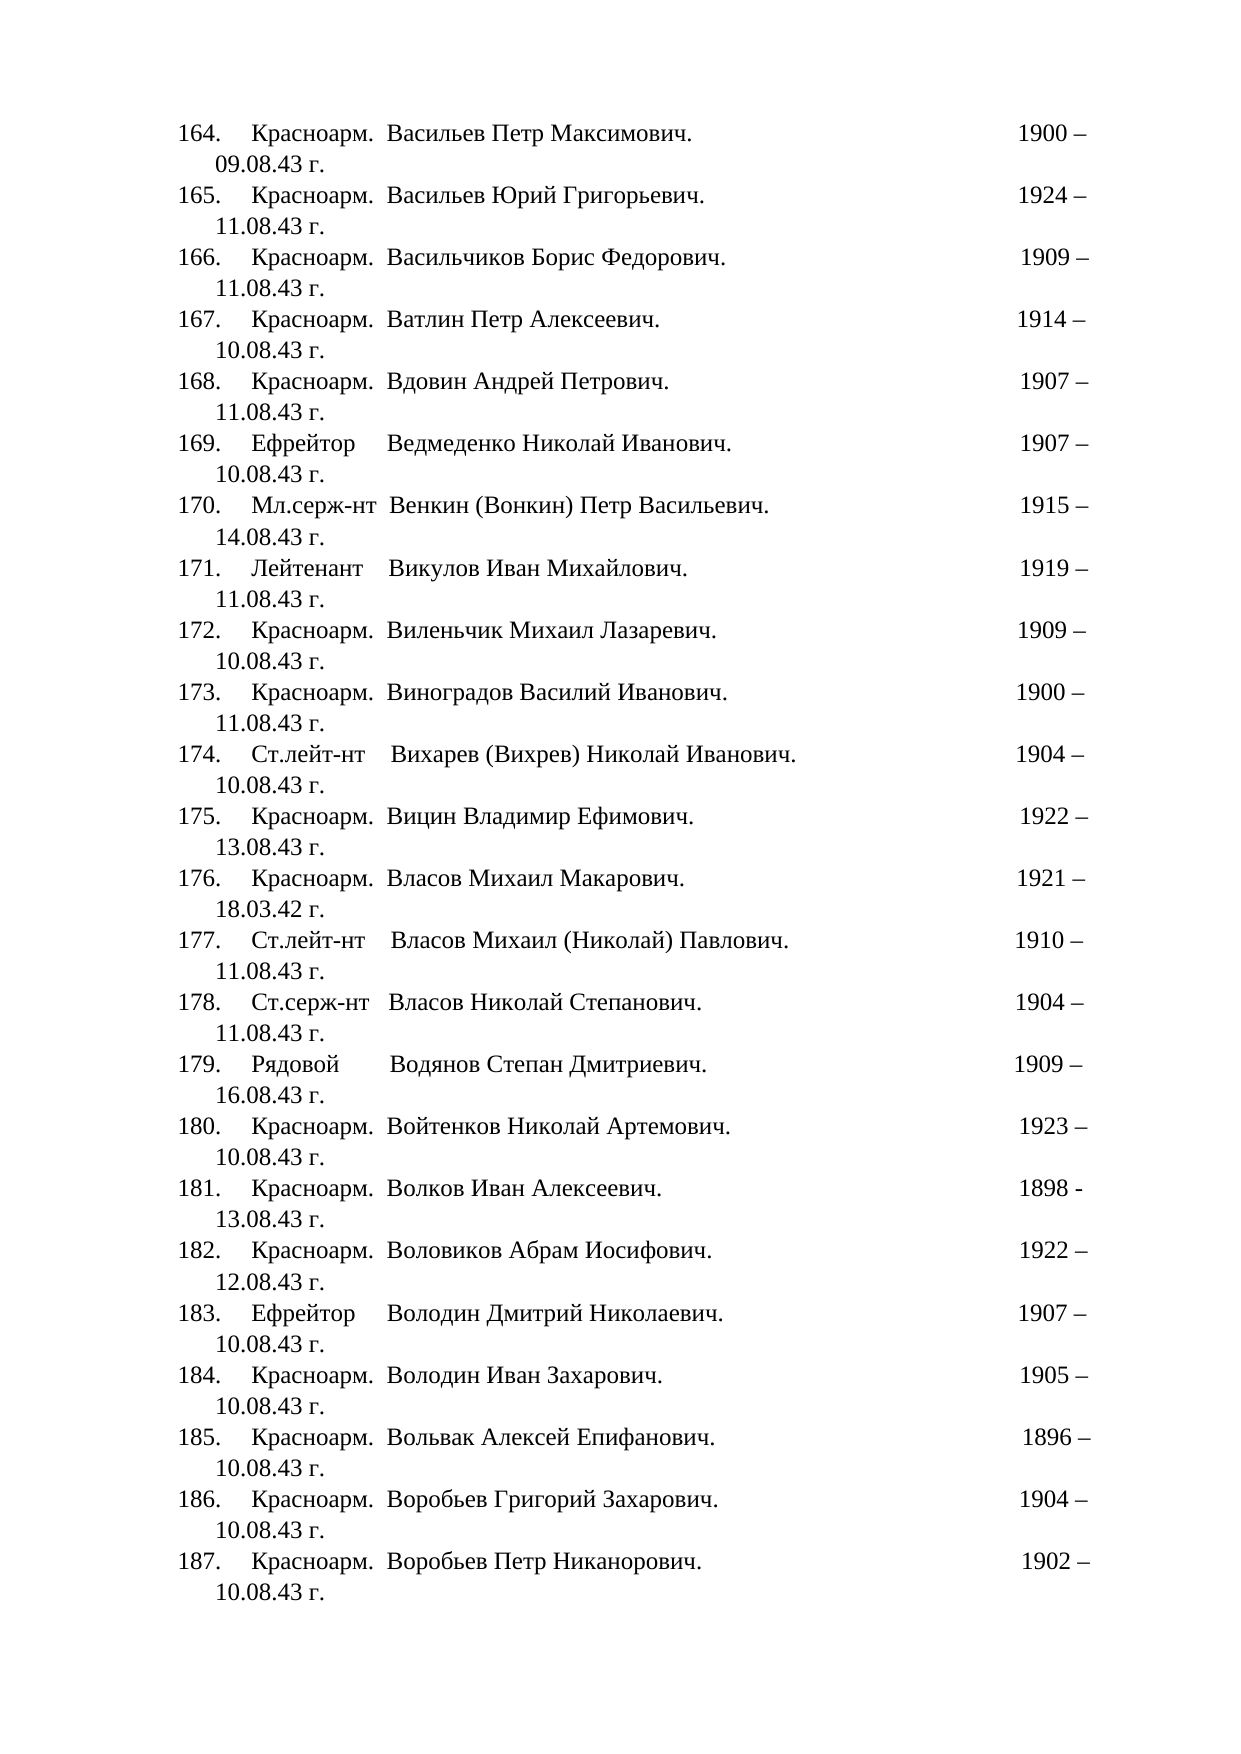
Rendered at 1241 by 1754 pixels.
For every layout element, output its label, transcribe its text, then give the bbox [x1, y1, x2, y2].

list Красноарм. Виноградов Василий Иванович. 1900 – 11.08.43 г. [177, 677, 1152, 737]
list Рядовой Водянов Степан Дмитриевич. 1909 – 16.08.43 г. [177, 1049, 1152, 1109]
list Красноарм. Вольвак Алексей Епифанович. 1896 – 10.08.43 г. [177, 1422, 1152, 1482]
list Красноарм. Воловиков Абрам Иосифович. 1922 – 12.08.43 г. [177, 1236, 1152, 1295]
list Красноарм. Вдовин Андрей Петрович. 1907 – 11.08.43 г. [177, 366, 1152, 426]
list Красноарм. Воробьев Петр Никанорович. 1902 – 10.08.43 г. [177, 1546, 1152, 1606]
list Красноарм. Войтенков Николай Артемович. 1923 – 10.08.43 г. [177, 1111, 1152, 1171]
list Красноарм. Власов Михаил Макарович. 1921 – 18.03.42 г. [177, 863, 1152, 923]
list Красноарм. Виленьчик Михаил Лазаревич. 1909 – 10.08.43 г. [177, 615, 1152, 674]
list Красноарм. Воробьев Григорий Захарович. 1904 – 10.08.43 г. [177, 1484, 1152, 1544]
list Красноарм. Волков Иван Алексеевич. 1898 - 13.08.43 г. [177, 1173, 1152, 1233]
list Красноарм. Васильев Юрий Григорьевич. 1924 – 11.08.43 г. [177, 180, 1152, 240]
list Мл.серж-нт Венкин (Вонкин) Петр Васильевич. 1915 – 14.08.43 г. [177, 491, 1152, 550]
list Ст.лейт-нт Вихарев (Вихрев) Николай Иванович. 1904 – 10.08.43 г. [177, 739, 1152, 799]
list Красноарм. Васильчиков Борис Федорович. 1909 – 11.08.43 г. [177, 242, 1152, 302]
list Красноарм. Володин Иван Захарович. 1905 – 10.08.43 г. [177, 1360, 1152, 1419]
list Лейтенант Викулов Иван Михайлович. 1919 – 11.08.43 г. [177, 553, 1152, 612]
list Ефрейтор Володин Дмитрий Николаевич. 1907 – 10.08.43 г. [177, 1298, 1152, 1357]
list Красноарм. Ватлин Петр Алексеевич. 1914 – 10.08.43 г. [177, 304, 1152, 364]
list Красноарм. Васильев Петр Максимович. 1900 – 09.08.43 г. [177, 118, 1152, 178]
list Ст.серж-нт Власов Николай Степанович. 1904 – 11.08.43 г. [177, 987, 1152, 1047]
list Ефрейтор Ведмеденко Николай Иванович. 1907 – 10.08.43 г. [177, 428, 1152, 488]
list Ст.лейт-нт Власов Михаил (Николай) Павлович. 1910 – 11.08.43 г. [177, 925, 1152, 985]
list Красноарм. Вицин Владимир Ефимович. 1922 – 13.08.43 г. [177, 801, 1152, 861]
